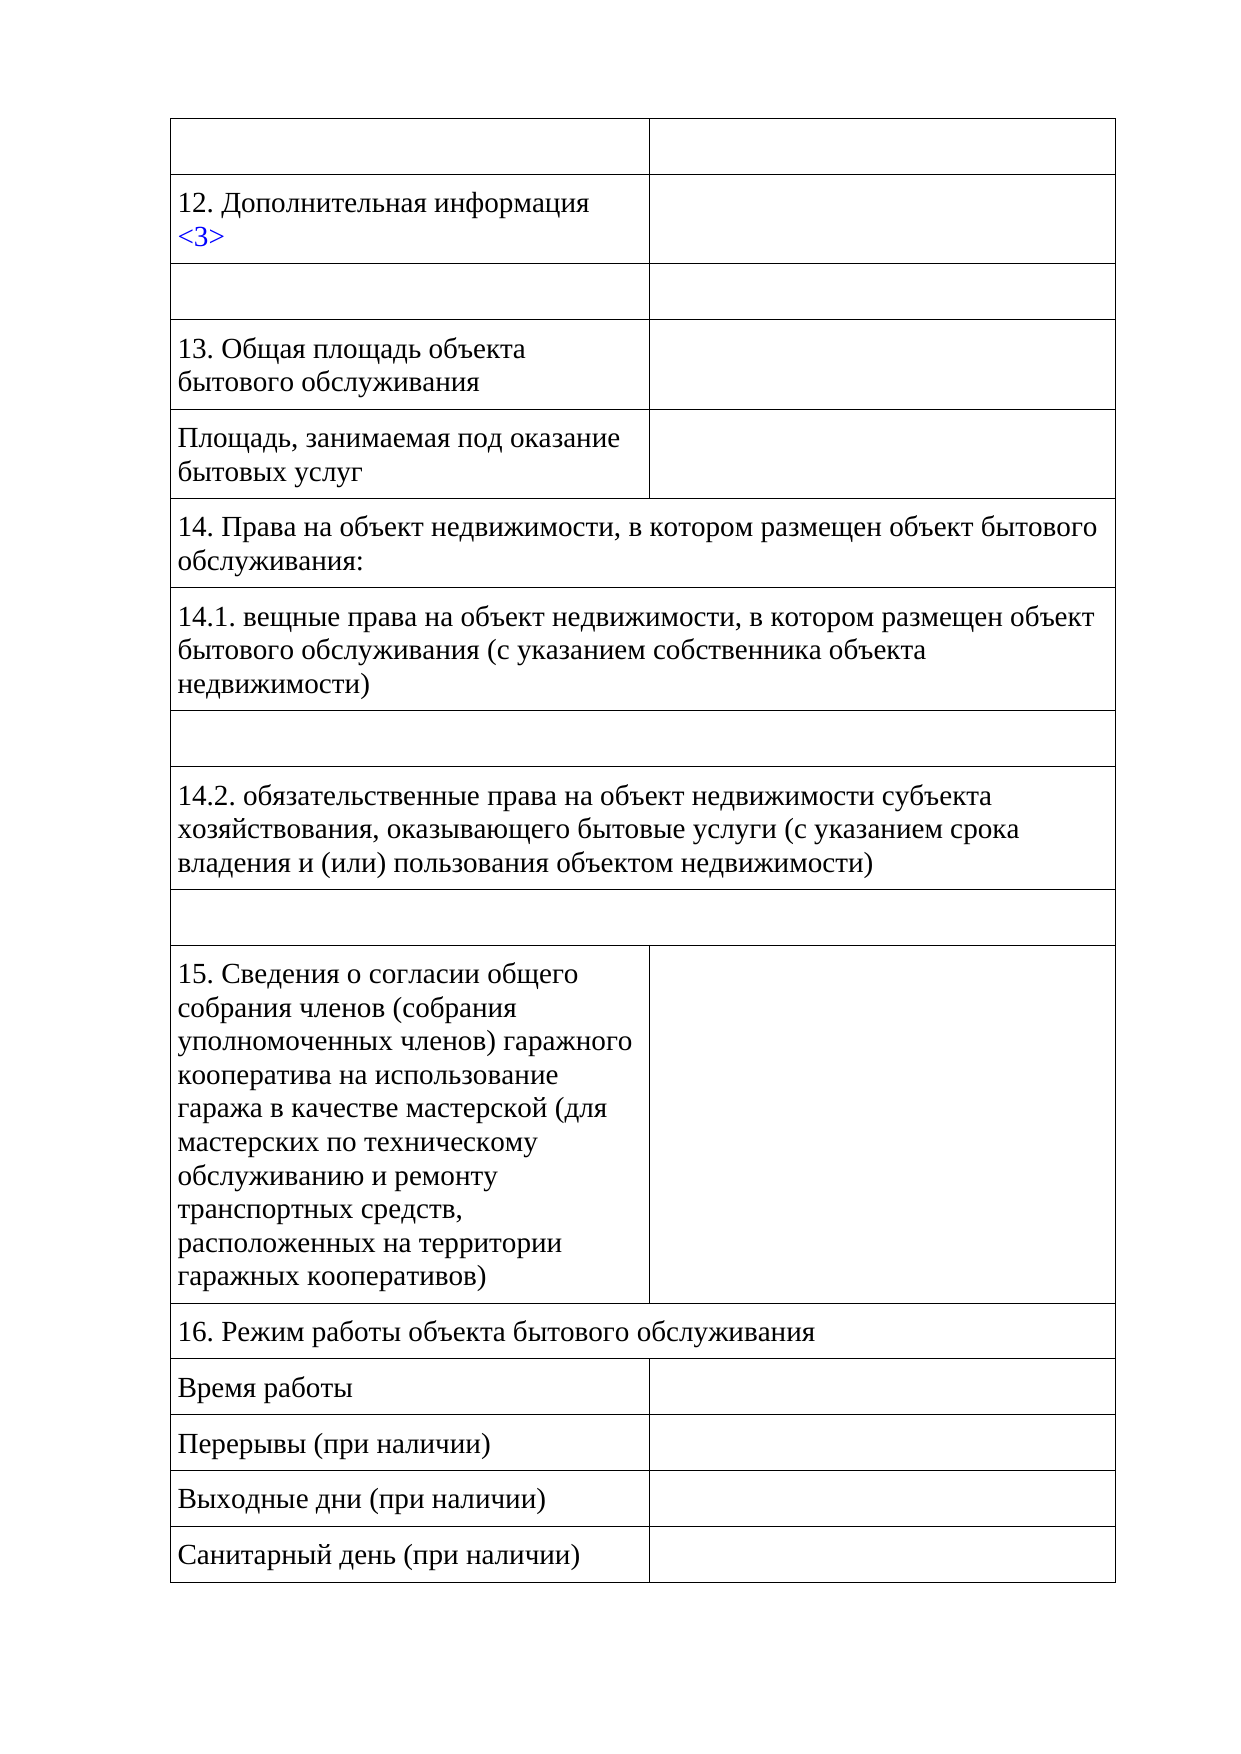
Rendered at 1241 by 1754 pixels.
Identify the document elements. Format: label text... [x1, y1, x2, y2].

table_cell 14.2. обязательственные права на объект недвижимости субъекта хозяйствования, оказывающего бытовые услуги (с указанием срока владения и (или) пользования объектом недвижимости) [171, 767, 1115, 889]
table_cell 15. Сведения о согласии общего собрания членов (собрания уполномоченных членов) гаражного кооператива на использование гаража в качестве мастерской (для мастерских по техническому обслуживанию и ремонту транспортных средств, расположенных на территории гаражных кооперативов) [171, 946, 649, 1302]
table_cell [650, 320, 1115, 408]
table_cell 14. Права на объект недвижимости, в котором размещен объект бытового обслуживания: [171, 499, 1115, 587]
table_cell [171, 890, 1115, 945]
table_cell [650, 1359, 1115, 1414]
table_cell [650, 946, 1115, 1302]
table_cell [650, 264, 1115, 319]
table_cell [650, 1415, 1115, 1470]
table_cell 12. Дополнительная информация <3> [171, 175, 649, 263]
table_cell Время работы [171, 1359, 649, 1414]
table_cell [171, 711, 1115, 766]
table_cell [650, 119, 1115, 174]
table_cell [650, 175, 1115, 263]
table_cell 16. Режим работы объекта бытового обслуживания [171, 1304, 1115, 1358]
table_cell [650, 1471, 1115, 1526]
table_cell Перерывы (при наличии) [171, 1415, 649, 1470]
table_cell 13. Общая площадь объекта бытового обслуживания [171, 320, 649, 408]
table_cell [650, 1527, 1115, 1582]
table_cell [650, 410, 1115, 498]
table_cell Выходные дни (при наличии) [171, 1471, 649, 1526]
table_cell Площадь, занимаемая под оказание бытовых услуг [171, 410, 649, 498]
table_cell [171, 119, 649, 174]
table_cell [171, 264, 649, 319]
table_cell 14.1. вещные права на объект недвижимости, в котором размещен объект бытового обслуживания (с указанием собственника объекта недвижимости) [171, 588, 1115, 710]
table_cell Санитарный день (при наличии) [171, 1527, 649, 1582]
